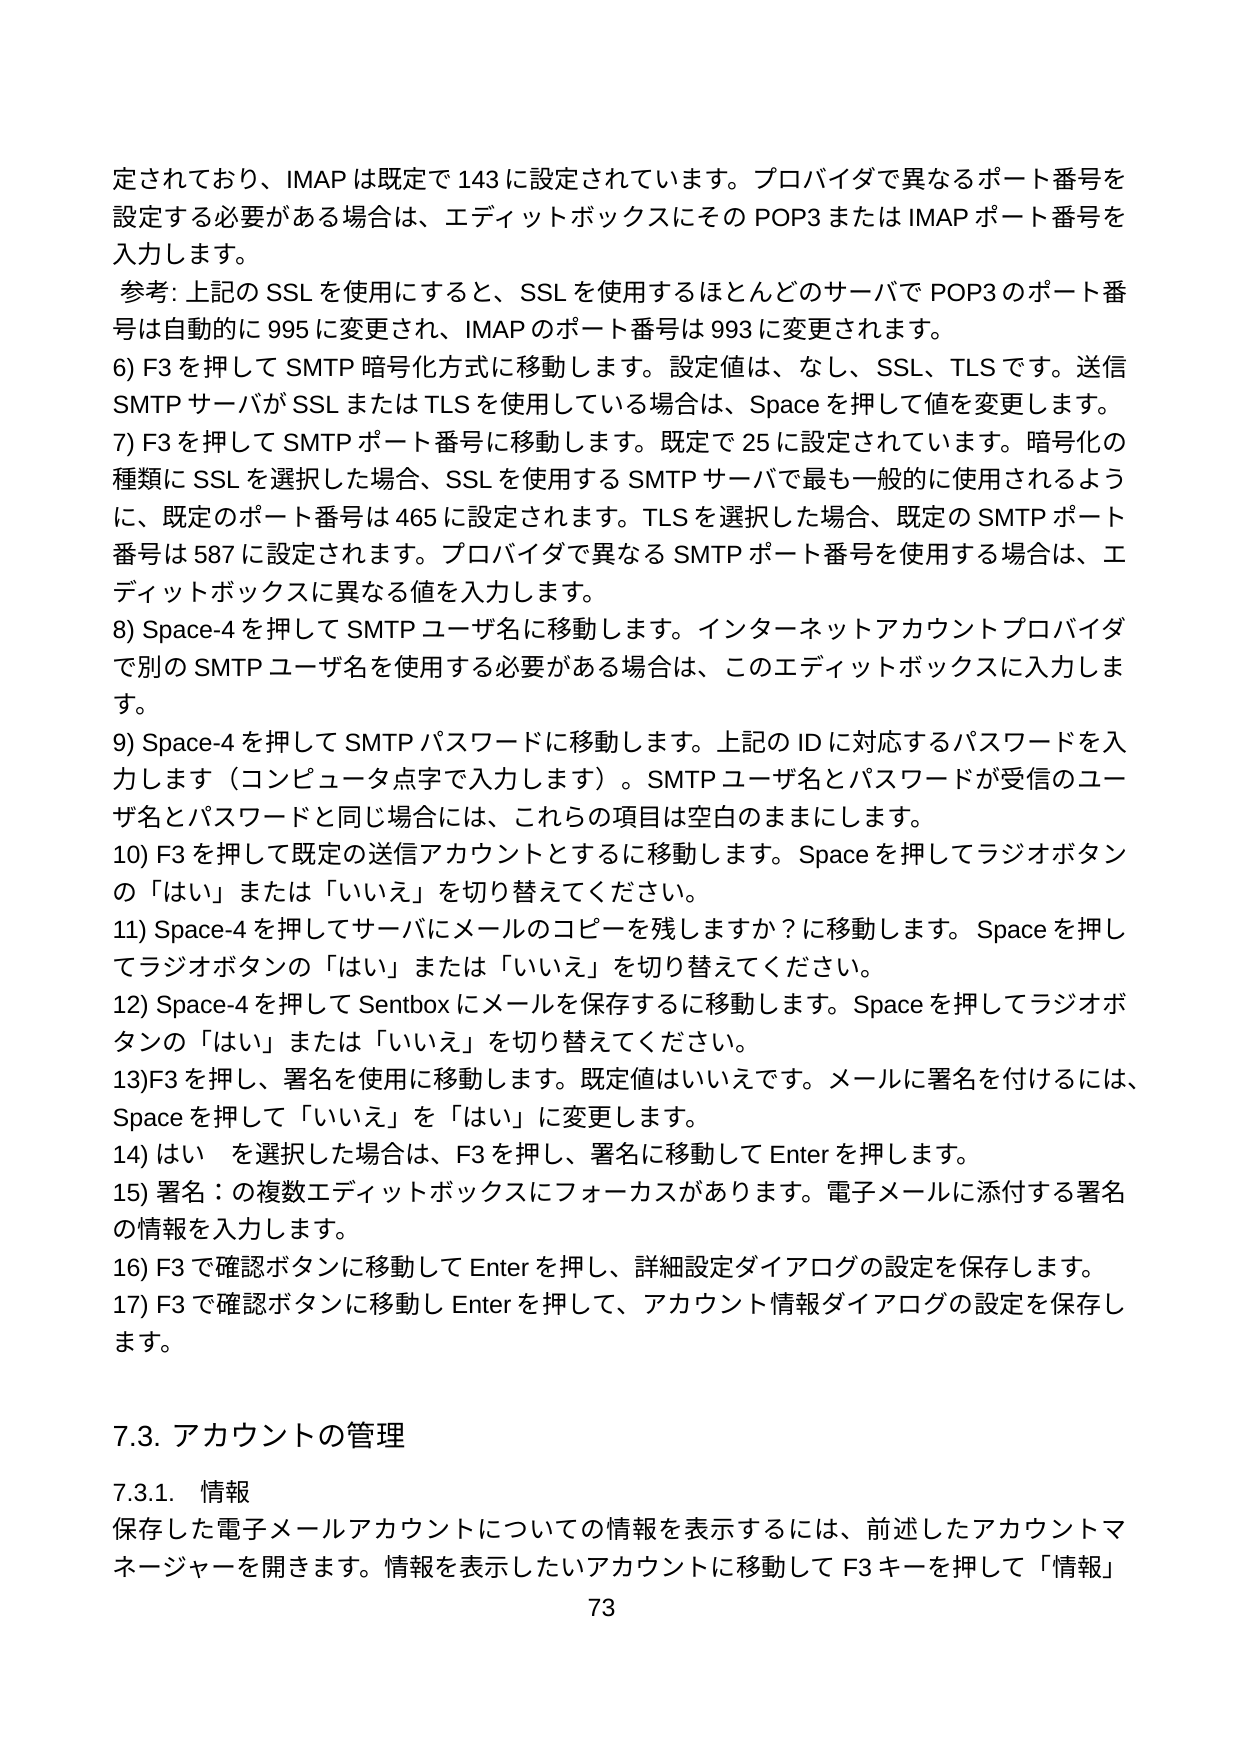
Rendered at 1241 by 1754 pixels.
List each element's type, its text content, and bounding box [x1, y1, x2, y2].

text 7) F3を押してSMTPポート番号に移動します。既定で25に設定されています。暗号化の種類にSSLを選択した場合、SSLを使用するSMTPサーバで最も一般的に使用されるように、既定のポート番号は465に設定されます。TLSを選択した場合、既定のSMTPポート番号は587に設定されます。プロバイダで異なるSMTPポート番号を使用する場合は、エディットボックスに異なる値を入力します。 [112, 422, 1128, 609]
text 14) はい を選択した場合は、F3を押し、署名に移動してEnterを押します。 [112, 1134, 1128, 1172]
text 13)F3を押し、署名を使用に移動します。既定値はいいえです。メールに署名を付けるには、Spaceを押して「いいえ」を「はい」に変更します。 [112, 1059, 1128, 1134]
text 12) Space-4を押してSentboxにメールを保存するに移動します。Spaceを押してラジオボタンの「はい」または「いいえ」を切り替えてください。 [112, 984, 1128, 1059]
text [112, 159, 1128, 272]
subtitle アカウントの管理 [112, 1397, 1128, 1472]
text 8) Space-4を押してSMTPユーザ名に移動します。インターネットアカウントプロバイダで別のSMTPユーザ名を使用する必要がある場合は、このエディットボックスに入力します。 [112, 609, 1128, 722]
text 17) F3で確認ボタンに移動しEnterを押して、アカウント情報ダイアログの設定を保存します。 [112, 1284, 1128, 1359]
text 6) F3を押してSMTP暗号化方式に移動します。設定値は、なし、SSL、TLSです。送信SMTPサーバがSSLまたはTLSを使用している場合は、Spaceを押して値を変更します。 [112, 347, 1128, 422]
text 9) Space-4を押してSMTPパスワードに移動します。上記のIDに対応するパスワードを入力します（コンピュータ点字で入力します）。SMTPユーザ名とパスワードが受信のユーザ名とパスワードと同じ場合には、これらの項目は空白のままにします。 [112, 722, 1128, 834]
text 11) Space-4を押してサーバにメールのコピーを残しますか？に移動します。Spaceを押してラジオボタンの「はい」または「いいえ」を切り替えてください。 [112, 909, 1128, 984]
text 10) F3を押して既定の送信アカウントとするに移動します。Spaceを押してラジオボタンの「はい」または「いいえ」を切り替えてください。 [112, 834, 1128, 909]
text 15) 署名：の複数エディットボックスにフォーカスがあります。電子メールに添付する署名の情報を入力します。 [112, 1172, 1128, 1247]
text 参考: 上記のSSLを使用にすると、SSLを使用するほとんどのサーバでPOP3のポート番号は自動的に995に変更され、IMAPのポート番号は993に変更されます。 [112, 272, 1128, 347]
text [112, 1509, 1128, 1584]
text 16) F3で確認ボタンに移動してEnterを押し、詳細設定ダイアログの設定を保存します。 [112, 1247, 1128, 1284]
text 情報 [112, 1472, 1128, 1509]
